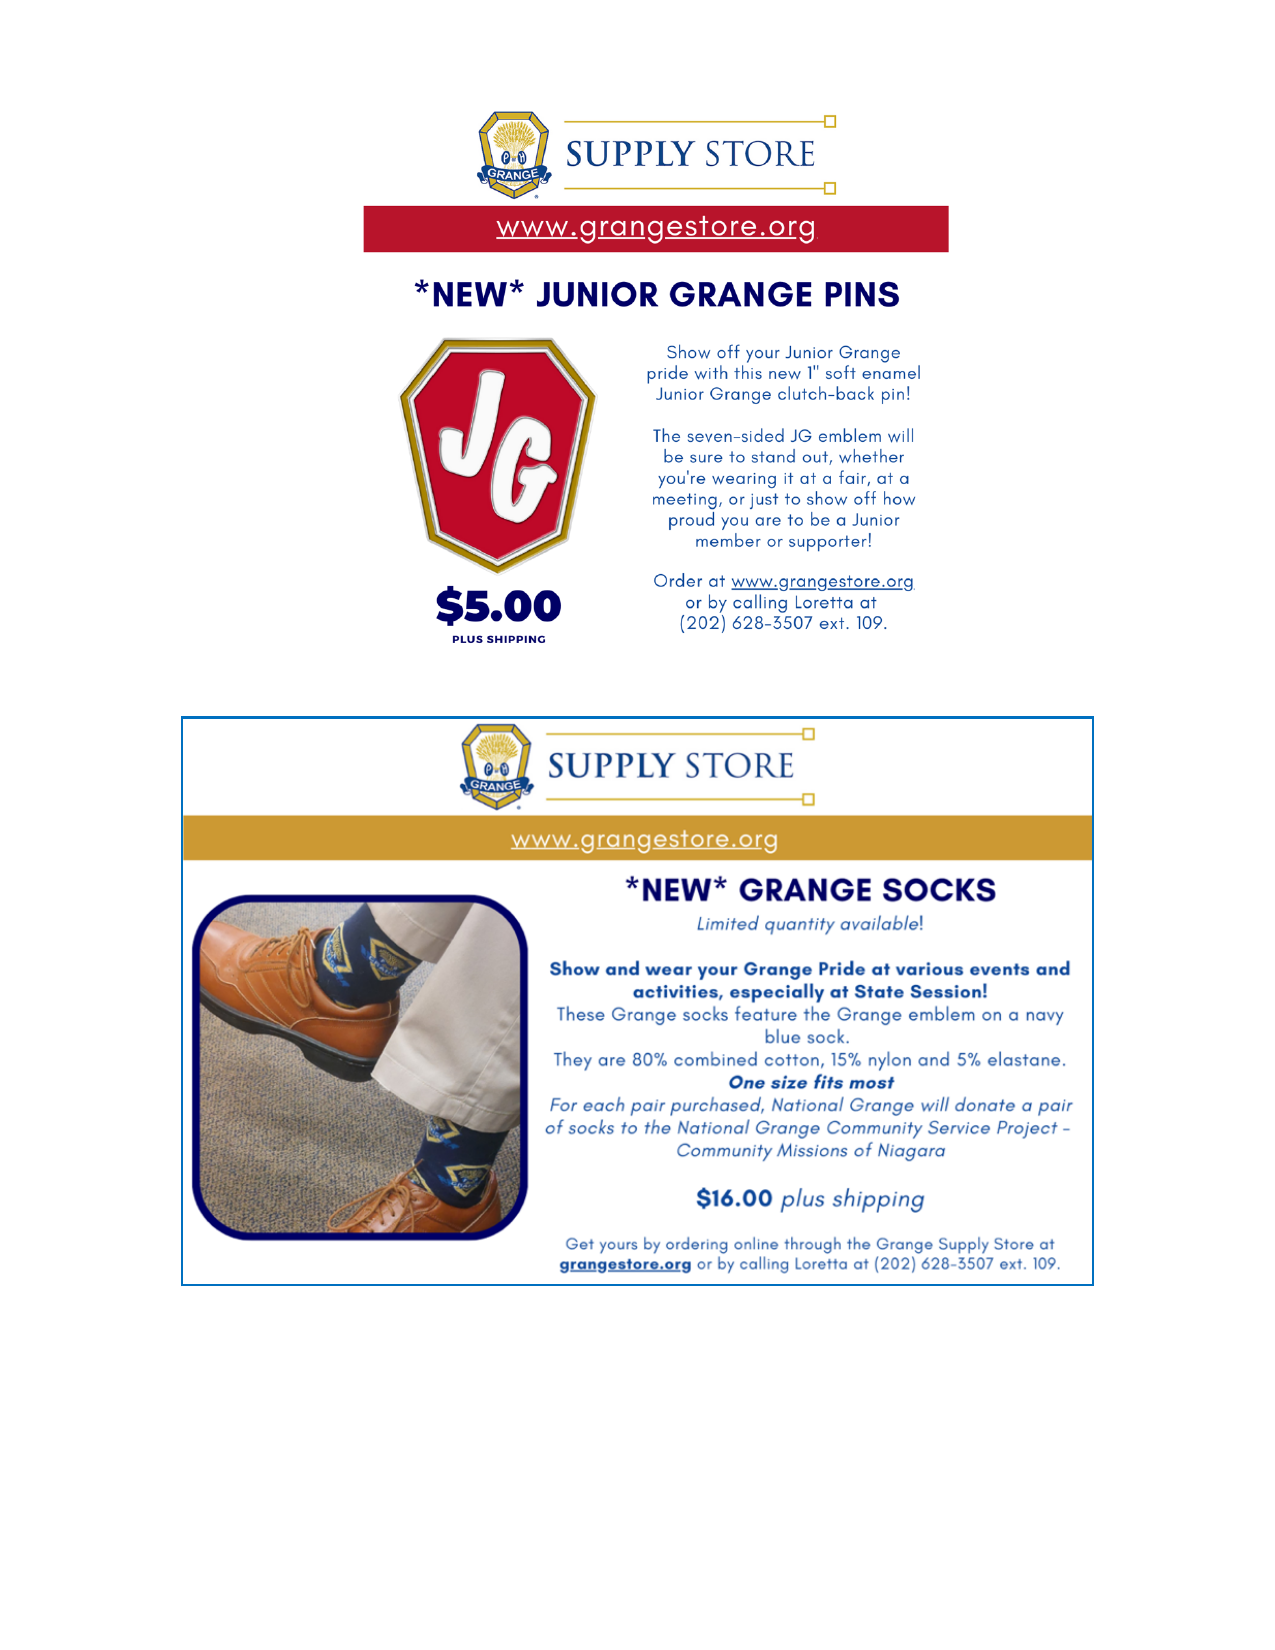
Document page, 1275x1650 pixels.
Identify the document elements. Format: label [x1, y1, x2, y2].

picture [183, 719, 1092, 1284]
picture [363, 105, 949, 690]
